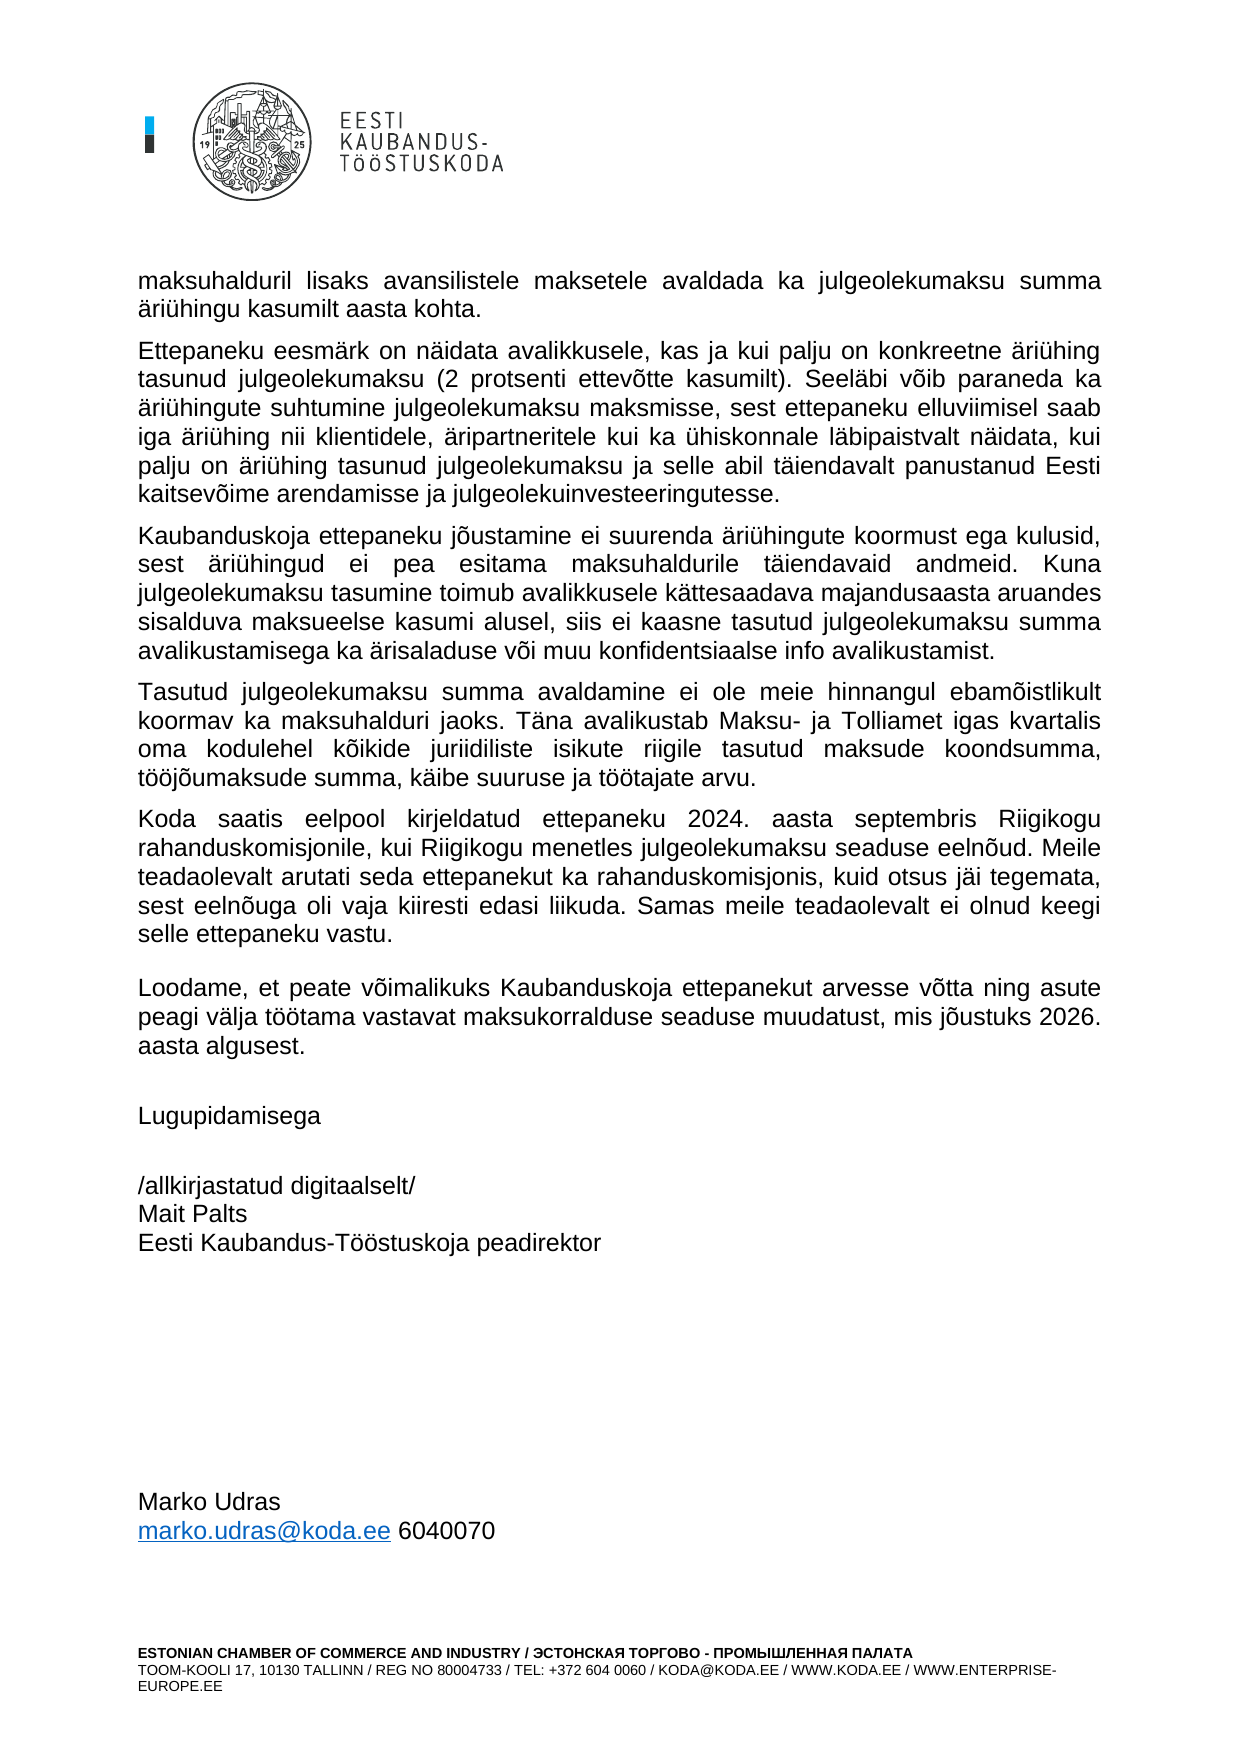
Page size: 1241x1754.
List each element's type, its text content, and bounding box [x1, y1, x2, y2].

text Loodame, et peate võimalikuks Kaubanduskoja ettepanekut arvesse võtta ning asute peagi välja töötama vastavat maksukorralduse seaduse muudatust, mis jõustuks 2026. aasta algusest. [138, 973, 1103, 1059]
text Mait Palts [138, 1199, 1103, 1228]
text Koda saatis eelpool kirjeldatud ettepaneku 2024. aasta septembris Riigikogu rahanduskomisjonile, kui Riigikogu menetles julgeolekumaksu seaduse eelnõud. Meile teadaolevalt arutati seda ettepanekut ka rahanduskomisjonis, kuid otsus jäi tegemata, sest eelnõuga oli vaja kiiresti edasi liikuda. Samas meile teadaolevalt ei olnud keegi selle ettepaneku vastu. [138, 804, 1103, 948]
text Marko Udras [138, 1487, 1103, 1516]
text Tasutud julgeolekumaksu summa avaldamine ei ole meie hinnangul ebamõistlikult koormav ka maksuhalduri jaoks. Täna avalikustab Maksu- ja Tolliamet igas kvartalis oma kodulehel kõikide juriidiliste isikute riigile tasutud maksude koondsumma, tööjõumaksude summa, käibe suuruse ja töötajate arvu. [138, 677, 1103, 792]
text marko.udras@koda.ee 6040070 [138, 1516, 1103, 1544]
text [138, 266, 1103, 323]
text Lugupidamisega [138, 1101, 1103, 1129]
text Kaubanduskoja ettepaneku jõustamine ei suurenda äriühingute koormust ega kulusid, sest äriühingud ei pea esitama maksuhaldurile täiendavaid andmeid. Kuna julgeolekumaksu tasumine toimub avalikkusele kättesaadava majandusaasta aruandes sisalduva maksueelse kasumi alusel, siis ei kaasne tasutud julgeolekumaksu summa avalikustamisega ka ärisaladuse või muu konfidentsiaalse info avalikustamist. [138, 521, 1103, 664]
text Eesti Kaubandus-Tööstuskoja peadirektor [138, 1228, 1103, 1257]
text /allkirjastatud digitaalselt/ [138, 1171, 1103, 1199]
text Ettepaneku eesmärk on näidata avalikkusele, kas ja kui palju on konkreetne äriühing tasunud julgeolekumaksu (2 protsenti ettevõtte kasumilt). Seeläbi võib paraneda ka äriühingute suhtumine julgeolekumaksu maksmisse, sest ettepaneku elluviimisel saab iga äriühing nii klientidele, äripartneritele kui ka ühiskonnale läbipaistvalt näidata, kui palju on äriühing tasunud julgeolekumaksu ja selle abil täiendavalt panustanud Eesti kaitsevõime arendamisse ja julgeolekuinvesteeringutesse. [138, 336, 1103, 508]
